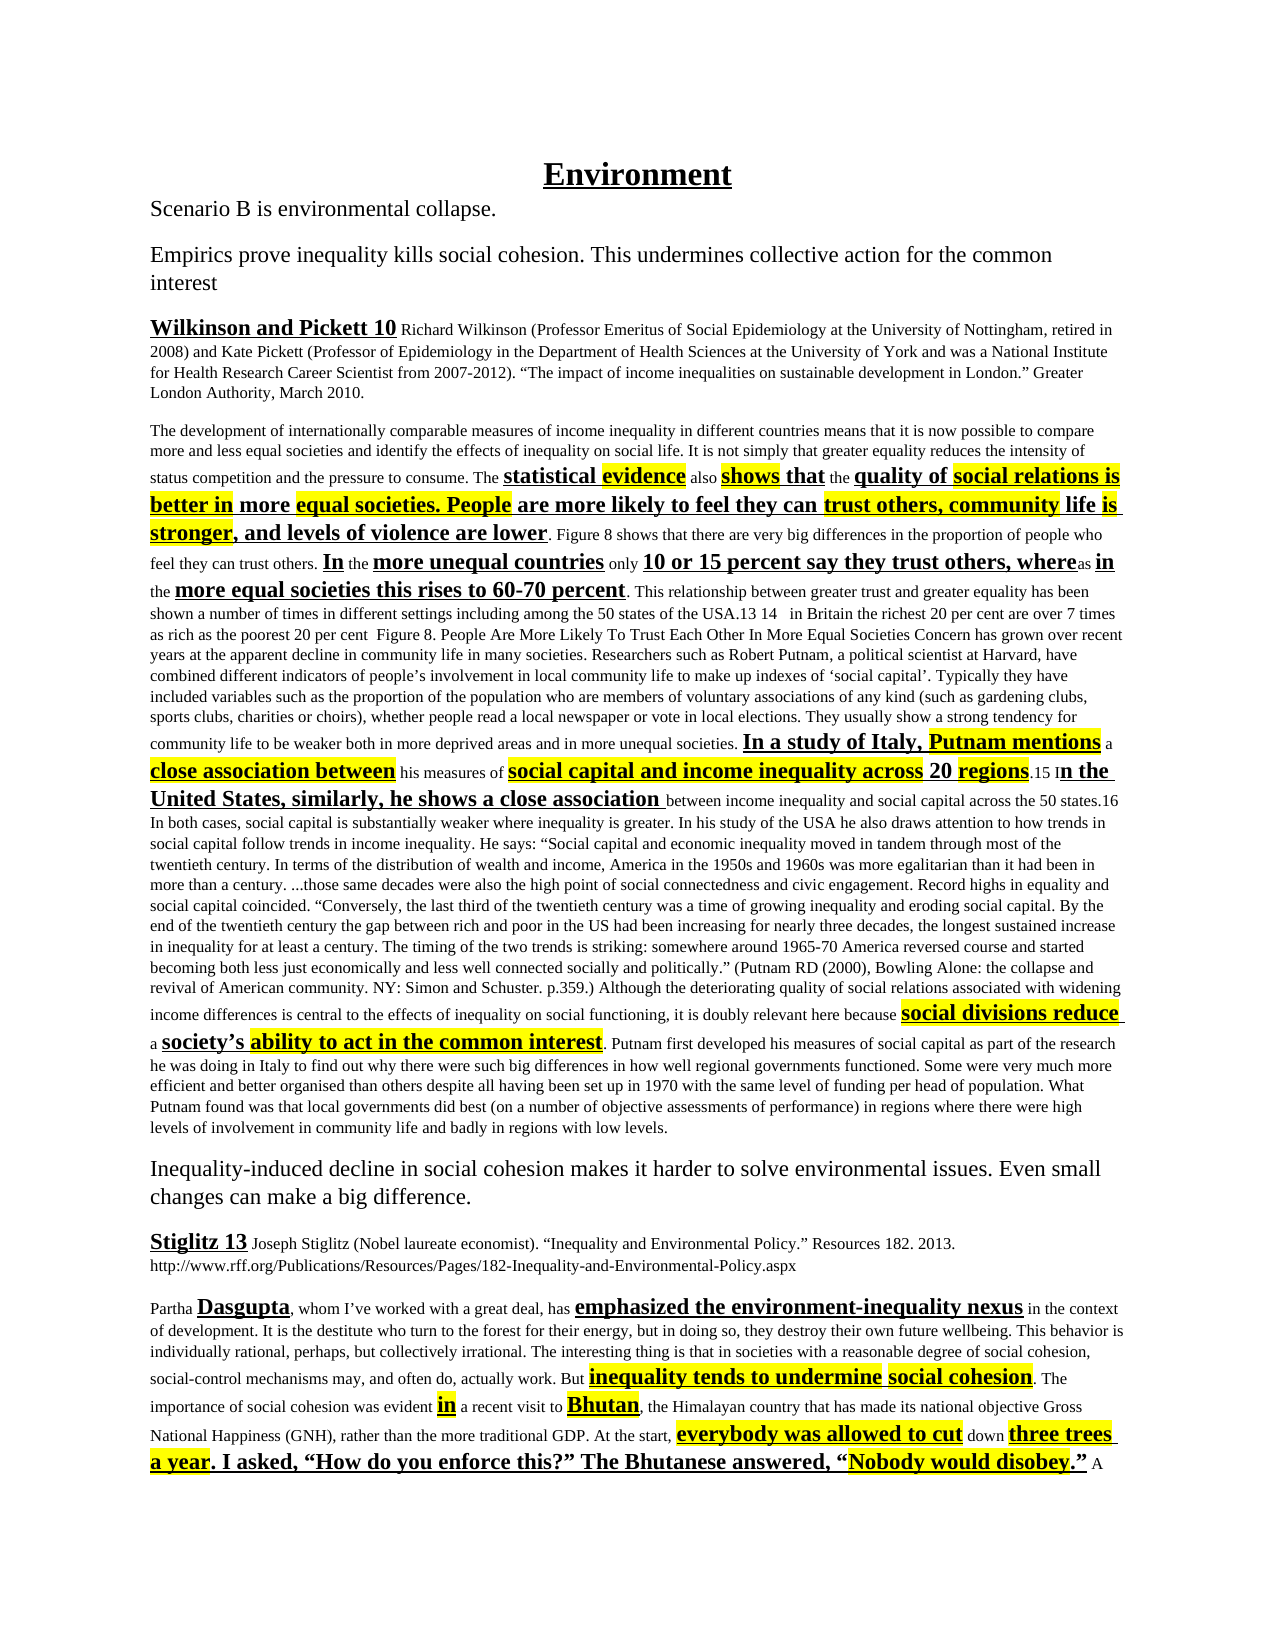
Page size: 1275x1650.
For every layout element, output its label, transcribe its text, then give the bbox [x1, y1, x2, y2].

text Wilkinson and Pickett 10 Richard Wilkinson (Professor Emeritus of Social Epidemiology at the University of Nottingham, retired in 2008) and Kate Pickett (Professor of Epidemiology in the Department of Health Sciences at the University of York and was a National Institute for Health Research Career Scientist from 2007-2012). “The impact of income inequalities on sustainable development in London.” Greater London Authority, March 2010. [150, 314, 1125, 402]
text Empirics prove inequality kills social cohesion. This undermines collective action for the common interest [150, 241, 1125, 295]
text Scenario B is environmental collapse. [150, 196, 1125, 222]
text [150, 1293, 1125, 1475]
text Stiglitz 13 Joseph Stiglitz (Nobel laureate economist). “Inequality and Environmental Policy.” Resources 182. 2013. http://www.rff.org/Publications/Resources/Pages/182-Inequality-and-Environmental-Policy.aspx [150, 1228, 1125, 1275]
text Inequality-induced decline in social cohesion makes it harder to solve environmental issues. Even small changes can make a big difference. [150, 1155, 1125, 1209]
subtitle Environment [150, 154, 1125, 192]
text The development of internationally comparable measures of income inequality in different countries means that it is now possible to compare more and less equal societies and identify the effects of inequality on social life. It is not simply that greater equality reduces the intensity of status competition and the pressure to consume. The statistical evidence also shows that the quality of social relations is better in more equal societies. People are more likely to feel they can trust others, community life is stronger, and levels of violence are lower. Figure 8 shows that there are very big differences in the proportion of people who feel they can trust others. In the more unequal countries only 10 or 15 percent say they trust others, whereas in the more equal societies this rises to 60-70 percent. This relationship between greater trust and greater equality has been shown a number of times in different settings including among the 50 states of the USA.13 14 in Britain the richest 20 per cent are over 7 times as rich as the poorest 20 per cent Figure 8. People Are More Likely To Trust Each Other In More Equal Societies Concern has grown over recent years at the apparent decline in community life in many societies. Researchers such as Robert Putnam, a political scientist at Harvard, have combined different indicators of people’s involvement in local community life to make up indexes of ‘social capital’. Typically they have included variables such as the proportion of the population who are members of voluntary associations of any kind (such as gardening clubs, sports clubs, charities or choirs), whether people read a local newspaper or vote in local elections. They usually show a strong tendency for community life to be weaker both in more deprived areas and in more unequal societies. In a study of Italy, Putnam mentions a close association between his measures of social capital and income inequality across 20 regions.15 In the United States, similarly, he shows a close association between income inequality and social capital across the 50 states.16 In both cases, social capital is substantially weaker where inequality is greater. In his study of the USA he also draws attention to how trends in social capital follow trends in income inequality. He says: “Social capital and economic inequality moved in tandem through most of the twentieth century. In terms of the distribution of wealth and income, America in the 1950s and 1960s was more egalitarian than it had been in more than a century. ...those same decades were also the high point of social connectedness and civic engagement. Record highs in equality and social capital coincided. “Conversely, the last third of the twentieth century was a time of growing inequality and eroding social capital. By the end of the twentieth century the gap between rich and poor in the US had been increasing for nearly three decades, the longest sustained increase in inequality for at least a century. The timing of the two trends is striking: somewhere around 1965-70 America reversed course and started becoming both less just economically and less well connected socially and politically.” (Putnam RD (2000), Bowling Alone: the collapse and revival of American community. NY: Simon and Schuster. p.359.) Although the deteriorating quality of social relations associated with widening income differences is central to the effects of inequality on social functioning, it is doubly relevant here because social divisions reduce a society’s ability to act in the common interest. Putnam first developed his measures of social capital as part of the research he was doing in Italy to find out why there were such big differences in how well regional governments functioned. Some were very much more efficient and better organised than others despite all having been set up in 1970 with the same level of funding per head of population. What Putnam found was that local governments did best (on a number of objective assessments of performance) in regions where there were high levels of involvement in community life and badly in regions with low levels. [150, 421, 1125, 1137]
